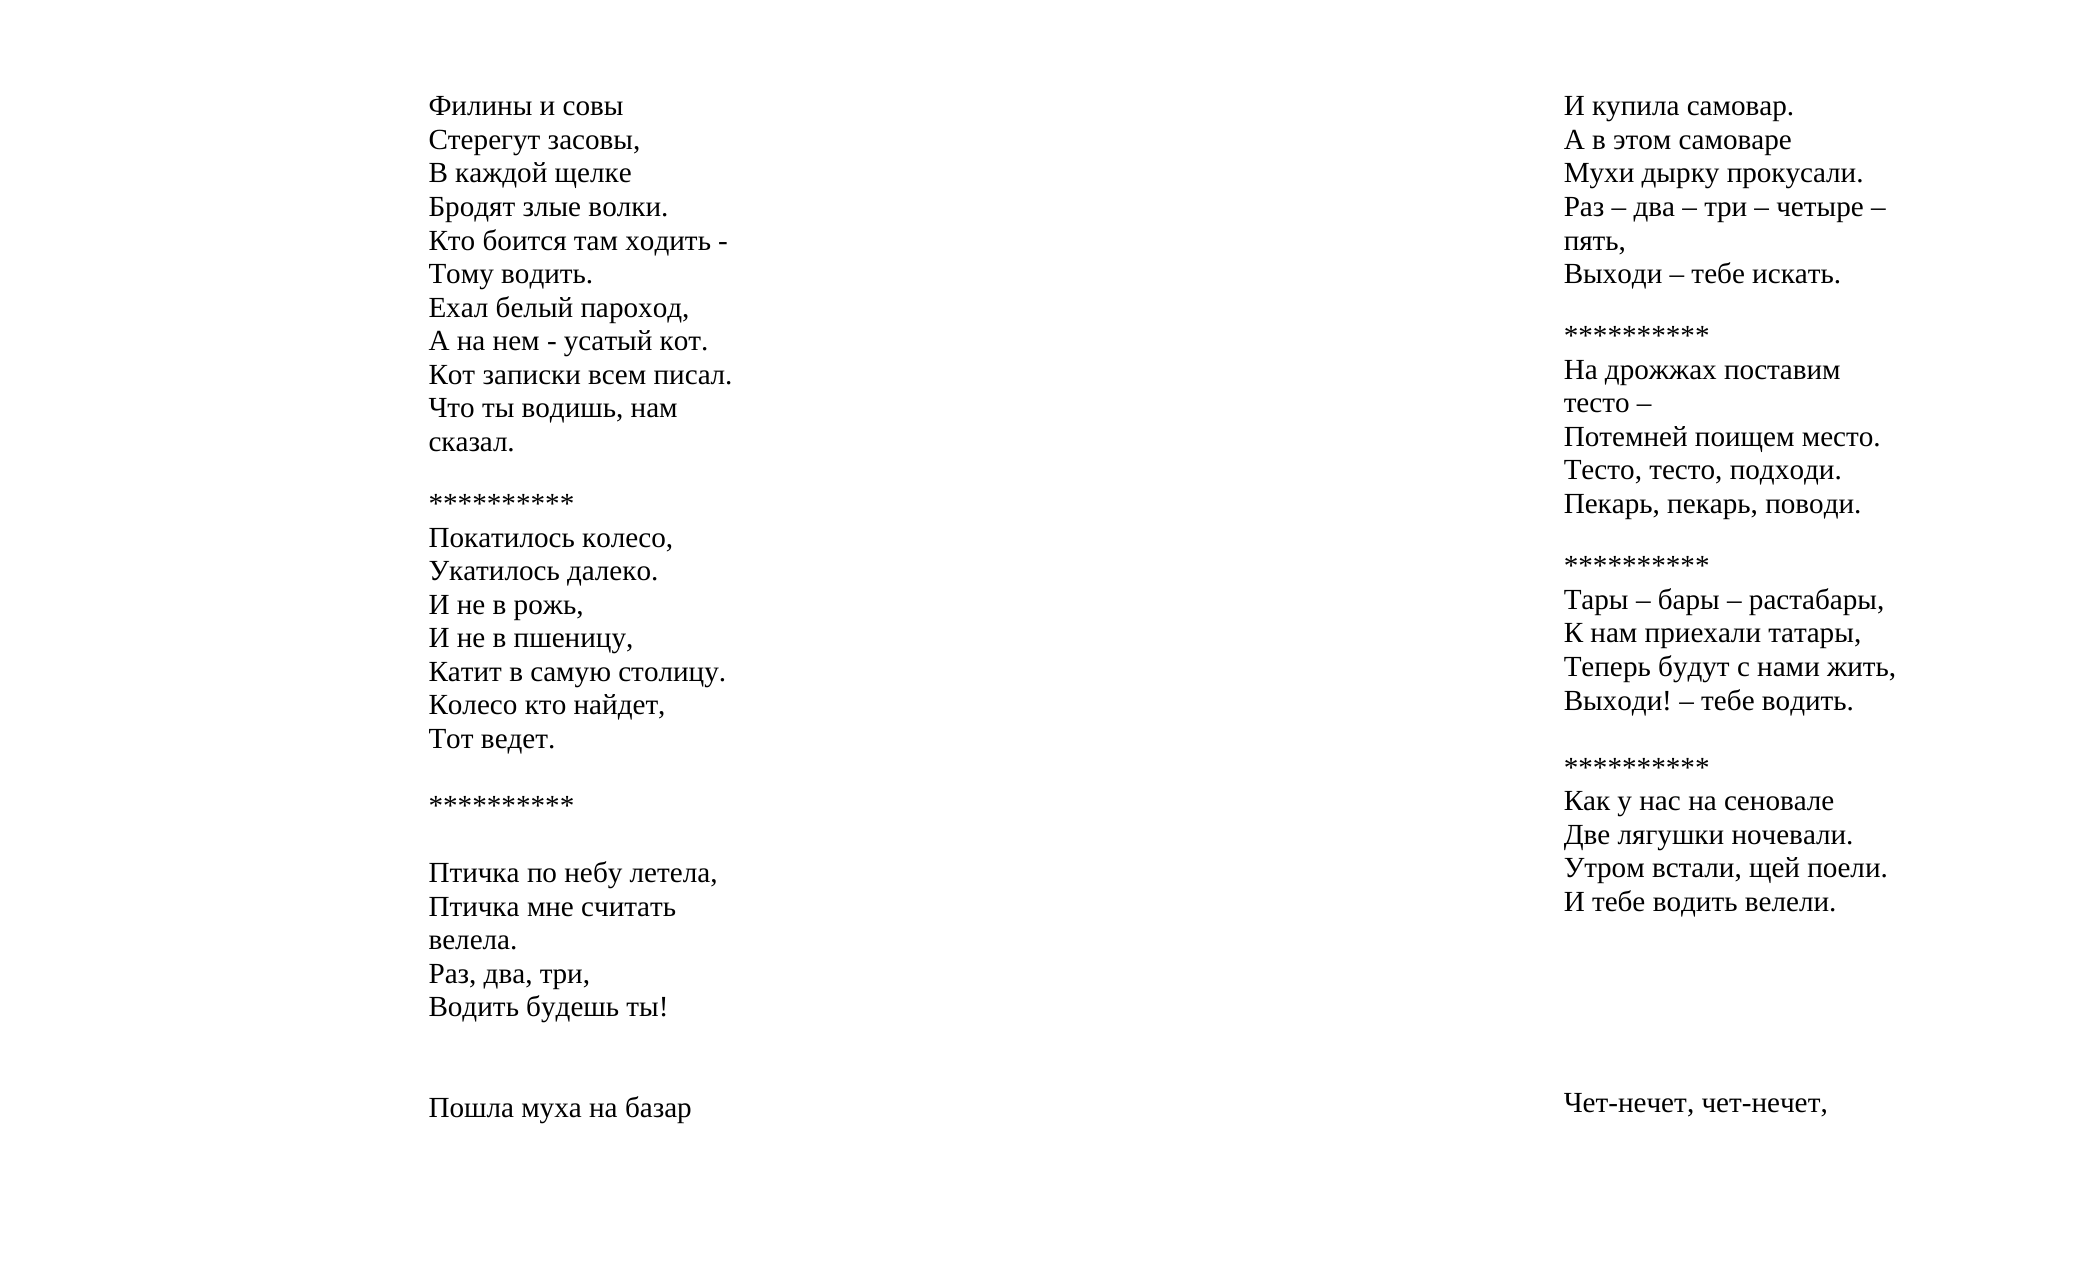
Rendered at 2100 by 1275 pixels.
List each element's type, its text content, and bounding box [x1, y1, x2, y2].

text Укатилось далеко. [428, 553, 769, 587]
text Мухи дырку прокусали. [1563, 156, 1905, 189]
text Бродят злые волки. [428, 189, 769, 223]
text ********** [1563, 750, 1905, 783]
text И тебе водить велели. [1563, 884, 1905, 917]
text Тесто, тесто, подходи. [1563, 453, 1905, 486]
text Пошла муха на базар [428, 1090, 769, 1123]
text И не в пшеницу, [428, 620, 769, 654]
text Раз, два, три, [428, 956, 769, 989]
text ********** [428, 788, 769, 822]
text Утром встали, щей поели. [1563, 850, 1905, 884]
text Потемней поищем место. [1563, 419, 1905, 453]
text Как у нас на сеновале [1563, 783, 1905, 817]
text И купила самовар. [1563, 88, 1905, 122]
text А на нем - усатый кот. [428, 323, 769, 357]
text В каждой щелке [428, 156, 769, 189]
text ********** [1563, 548, 1905, 582]
text Птичка по небу летела, [428, 855, 769, 889]
text К нам приехали татары, [1563, 616, 1905, 649]
text Выходи – тебе искать. [1563, 256, 1905, 290]
text Выходи! – тебе водить. [1563, 683, 1905, 716]
text Водить будешь ты! [428, 989, 769, 1023]
text А в этом самоваре [1563, 122, 1905, 156]
text Кот записки всем писал. [428, 357, 769, 390]
text Что ты водишь, нам сказал. [428, 390, 769, 457]
text Покатилось колесо, [428, 520, 769, 553]
text Ехал белый пароход, [428, 290, 769, 323]
text Пекарь, пекарь, поводи. [1563, 486, 1905, 520]
text Тары – бары – растабары, [1563, 582, 1905, 616]
text Чет-нечет, чет-нечет, [1563, 1085, 1905, 1119]
text Филины и совы [428, 88, 769, 122]
text Раз – два – три – четыре – пять, [1563, 189, 1905, 256]
text Тот ведет. [428, 721, 769, 754]
text На дрожжах поставим тесто – [1563, 352, 1905, 419]
text Стерегут засовы, [428, 122, 769, 156]
text Теперь будут с нами жить, [1563, 649, 1905, 683]
text И не в рожь, [428, 587, 769, 620]
text ********** [428, 486, 769, 520]
text Птичка мне считать велела. [428, 889, 769, 956]
text Тому водить. [428, 256, 769, 290]
text ********** [1563, 318, 1905, 352]
text Катит в самую столицу. [428, 654, 769, 687]
text Кто боится там ходить - [428, 223, 769, 256]
text Колесо кто найдет, [428, 687, 769, 721]
text Две лягушки ночевали. [1563, 817, 1905, 850]
